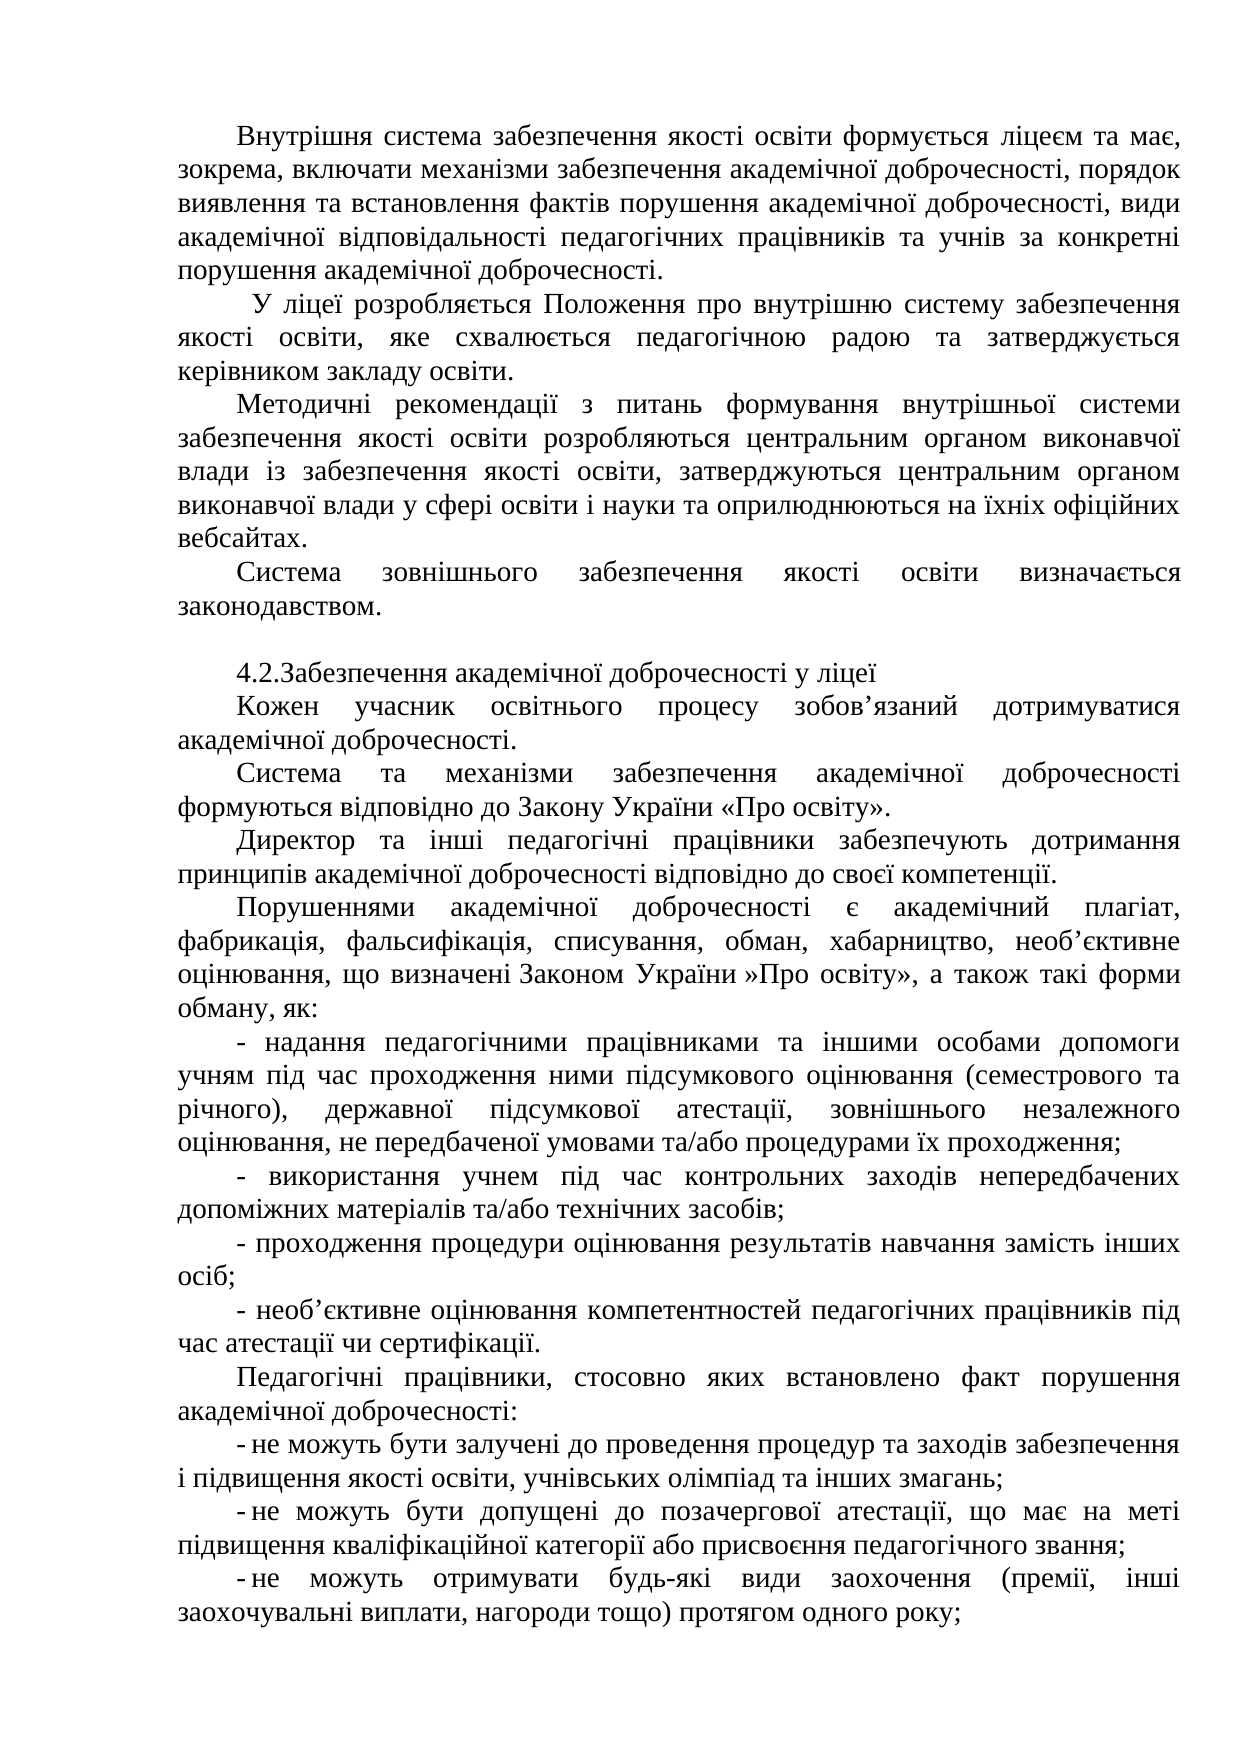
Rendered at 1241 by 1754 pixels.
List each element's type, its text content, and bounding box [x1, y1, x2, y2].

text - необ’єктивне оцінювання компетентностей педагогічних працівників під час атестації чи сертифікації. [177, 1292, 1181, 1359]
text 4.2.Забезпечення академічної доброчесності у ліцеї [177, 655, 1181, 688]
text Кожен учасник освітнього процесу зобов’язаний дотримуватися академічної доброчесності. [177, 688, 1181, 755]
text Система та механізми забезпечення академічної доброчесності формуються відповідно до Закону України «Про освіту». [177, 755, 1181, 822]
text Внутрішня система забезпечення якості освіти формується ліцеєм та має, зокрема, включати механізми забезпечення академічної доброчесності, порядок виявлення та встановлення фактів порушення академічної доброчесності, види академічної відповідальності педагогічних працівників та учнів за конкретні порушення академічної доброчесності. [177, 118, 1181, 286]
text - проходження процедури оцінювання результатів навчання замість інших осіб; [177, 1225, 1181, 1292]
list не можуть отримувати будь-які види заохочення (премії, інші заохочувальні виплати, нагороди тощо) протягом одного року; [177, 1560, 1181, 1627]
text - використання учнем під час контрольних заходів непередбачених допоміжних матеріалів та/або технічних засобів; [177, 1158, 1181, 1225]
text У ліцеї розробляється Положення про внутрішню систему забезпечення якості освіти, яке схвалюється педагогічною радою та затверджується керівником закладу освіти. [177, 286, 1181, 386]
text - надання педагогічними працівниками та іншими особами допомоги учням під час проходження ними підсумкового оцінювання (семестрового та річного), державної підсумкової атестації, зовнішнього незалежного оцінювання, не передбаченої умовами та/або процедурами їх проходження; [177, 1024, 1181, 1158]
text Педагогічні працівники, стосовно яких встановлено факт порушення академічної доброчесності: [177, 1359, 1181, 1426]
text Директор та інші педагогічні працівники забезпечують дотримання принципів академічної доброчесності відповідно до своєї компетенції. [177, 822, 1181, 889]
list не можуть бути допущені до позачергової атестації, що має на меті підвищення кваліфікаційної категорії або присвоєння педагогічного звання; [177, 1493, 1181, 1560]
text Система зовнішнього забезпечення якості освіти визначається законодавством. [177, 554, 1181, 621]
list не можуть бути залучені до проведення процедур та заходів забезпечення і підвищення якості освіти, учнівських олімпіад та інших змагань; [177, 1426, 1181, 1493]
text Методичні рекомендації з питань формування внутрішньої системи забезпечення якості освіти розробляються центральним органом виконавчої влади із забезпечення якості освіти, затверджуються центральним органом виконавчої влади у сфері освіти і науки та оприлюднюються на їхніх офіційних вебсайтах. [177, 386, 1181, 554]
text Порушеннями академічної доброчесності є академічний плагіат, фабрикація, фальсифікація, списування, обман, хабарництво, необ’єктивне оцінювання, що визначені Законом України »Про освіту», а також такі форми обману, як: [177, 889, 1181, 1024]
